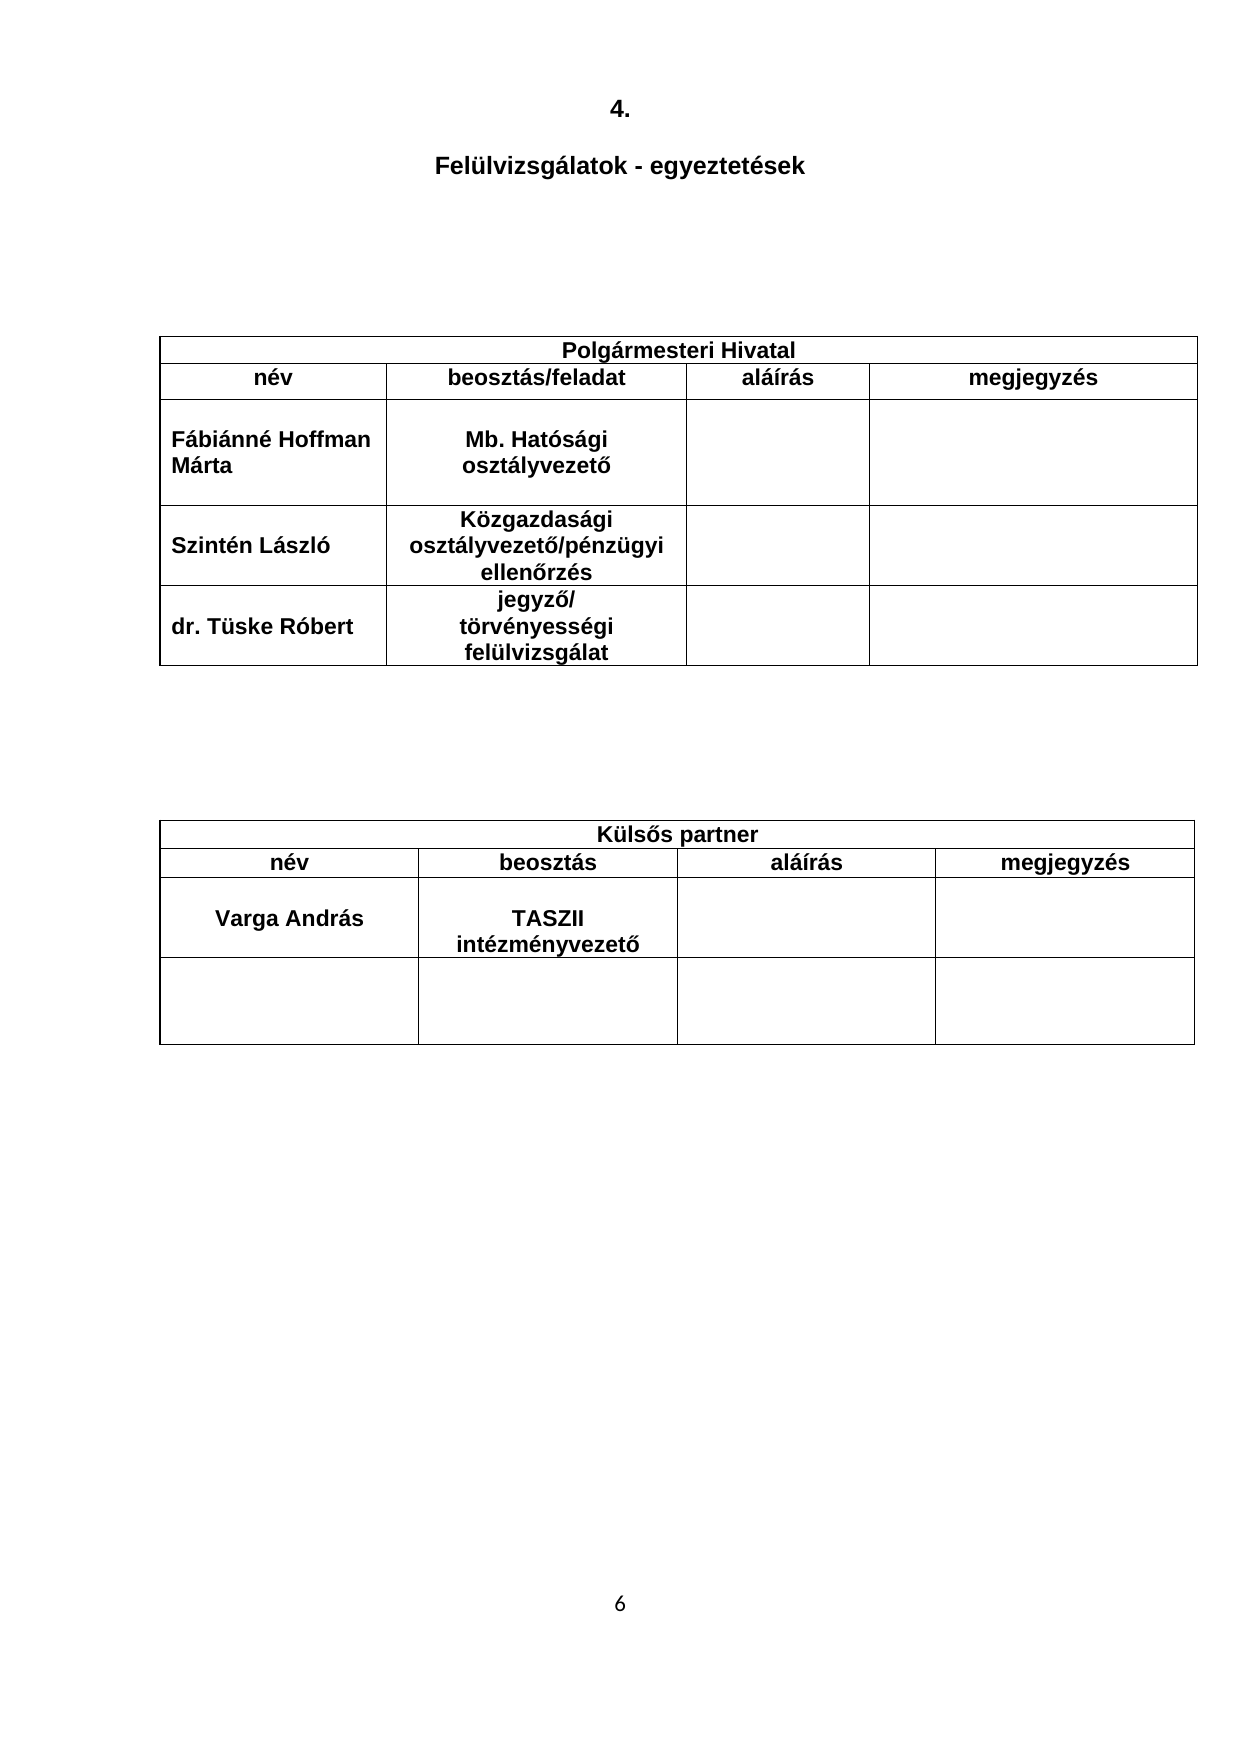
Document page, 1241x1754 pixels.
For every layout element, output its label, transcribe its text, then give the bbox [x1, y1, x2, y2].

table_cell aláírás [678, 849, 935, 877]
table_header Polgármesteri Hivatal [161, 337, 1197, 363]
text 4. [159, 94, 1081, 122]
table_cell TASZII intézményvezető [419, 878, 677, 957]
table_cell [870, 586, 1197, 665]
table_cell jegyző/ törvényességi felülvizsgálat [387, 586, 686, 665]
table_cell [870, 400, 1197, 505]
table_cell [678, 878, 935, 957]
table_cell [678, 958, 935, 1044]
table_cell [687, 400, 869, 505]
table_cell [419, 958, 677, 1044]
table_header Külsős partner [161, 821, 1194, 848]
table_cell megjegyzés [936, 849, 1194, 877]
table_cell Közgazdasági osztályvezető/pénzügyi ellenőrzés [387, 506, 686, 585]
table_cell Varga András [161, 878, 418, 957]
table_cell név [161, 364, 386, 399]
table_cell [687, 586, 869, 665]
table_cell [936, 958, 1194, 1044]
table_cell megjegyzés [870, 364, 1197, 399]
table_cell név [161, 849, 418, 877]
table_cell beosztás/feladat [387, 364, 686, 399]
table_cell Szintén László [161, 506, 386, 585]
table_cell aláírás [687, 364, 869, 399]
text Felülvizsgálatok - egyeztetések [159, 151, 1081, 180]
table_cell [161, 958, 418, 1044]
table_cell Fábiánné Hoffman Márta [161, 400, 386, 505]
table_cell [687, 506, 869, 585]
table_cell [870, 506, 1197, 585]
table_cell [936, 878, 1194, 957]
table_cell dr. Tüske Róbert [161, 586, 386, 665]
table_cell beosztás [419, 849, 677, 877]
table_cell Mb. Hatósági osztályvezető [387, 400, 686, 505]
